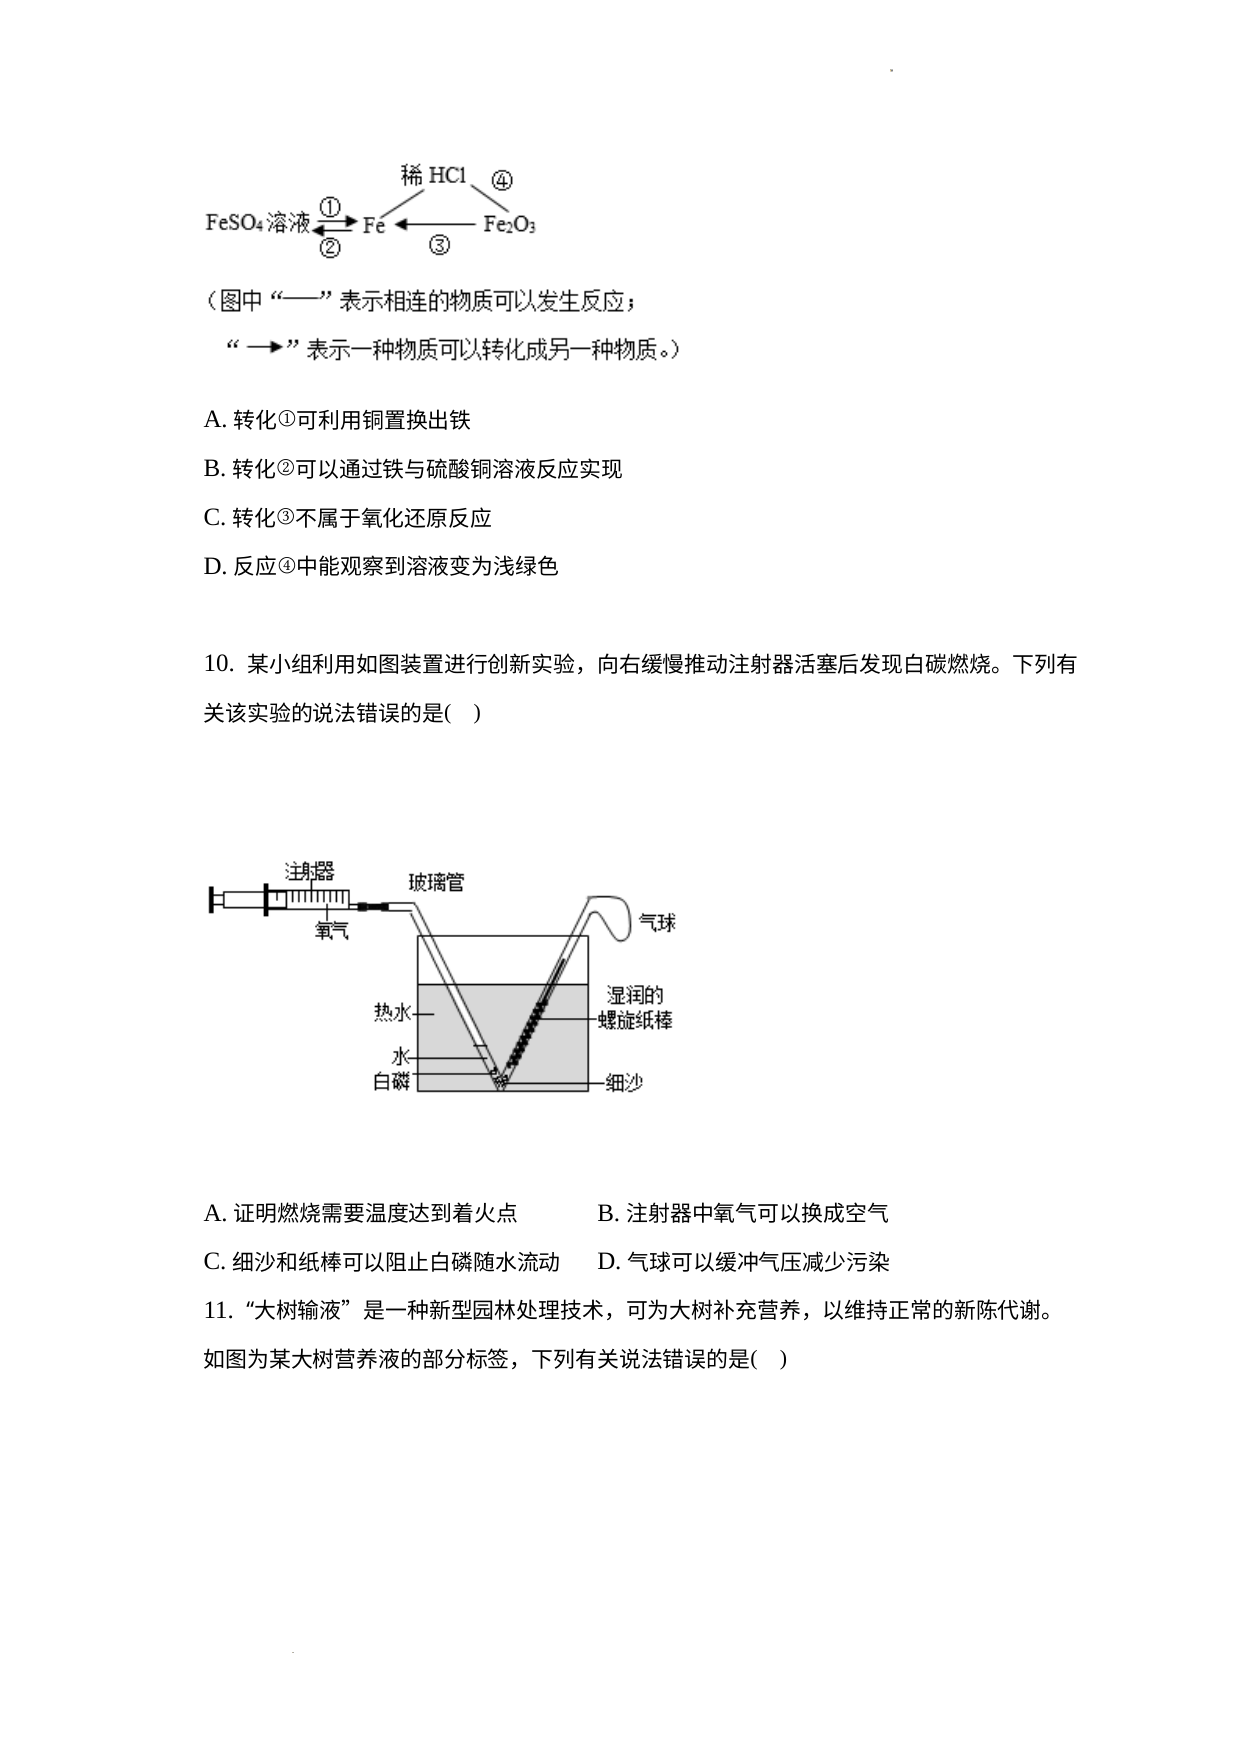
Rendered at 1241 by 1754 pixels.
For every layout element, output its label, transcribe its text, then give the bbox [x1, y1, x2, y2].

text A. 证明燃烧需要温度达到着火点 B. 注射器中氧气可以换成空气 C. 细沙和纸棒可以阻止白磷随水流动 D. 气球可以缓冲气压减少污染 [203, 1196, 1081, 1277]
picture [203, 161, 680, 362]
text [203, 162, 1081, 389]
text A. 转化可利用铜置换出铁 B. 转化可以通过铁与硫酸铜溶液反应实现 C. 转化不属于氧化还原反应 D. 反应中能观察到溶液变为浅绿色 [203, 403, 1081, 630]
text 11. “大树输液”是一种新型园林处理技术，可为大树补充营养，以维持正常的新陈代谢。如图为某大树营养液的部分标签，下列有关说法错误的是( ) [203, 1293, 1081, 1374]
picture [203, 857, 680, 1097]
